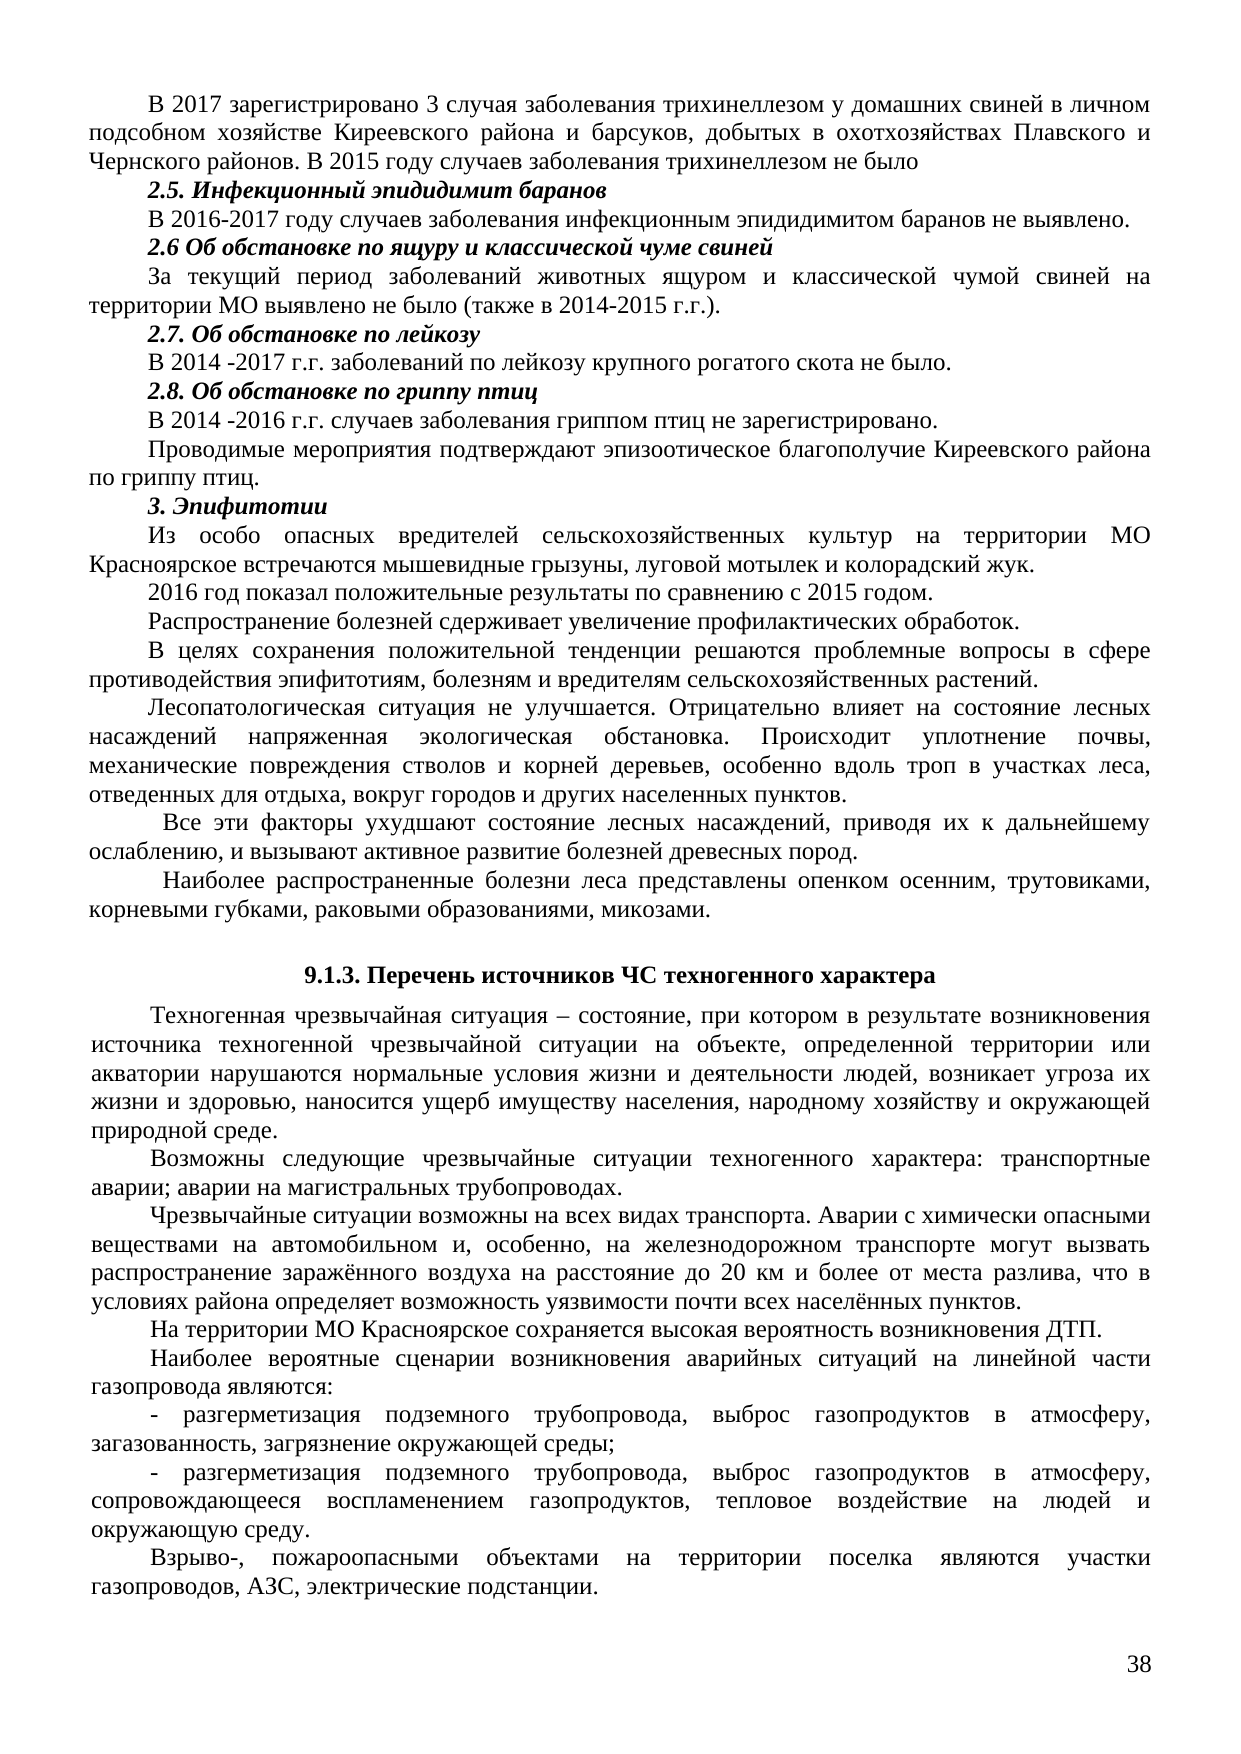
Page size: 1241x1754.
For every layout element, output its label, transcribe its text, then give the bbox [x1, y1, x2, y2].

text Чрезвычайные ситуации возможны на всех видах транспорта. Аварии с химически опасными веществами на автомобильном и, особенно, на железнодорожном транспорте могут вызвать распространение заражённого воздуха на расстояние до 20 км и более от места разлива, что в условиях района определяет возможность уязвимости почти всех населённых пунктов. [91, 1201, 1152, 1315]
text Взрыво-, пожароопасными объектами на территории поселка являются участки газопроводов, АЗС, электрические подстанции. [91, 1543, 1152, 1600]
text 3. Эпифитотии [89, 491, 1152, 520]
text Лесопатологическая ситуация не улучшается. Отрицательно влияет на состояние лесных насаждений напряженная экологическая обстановка. Происходит уплотнение почвы, механические повреждения стволов и корней деревьев, особенно вдоль троп в участках леса, отведенных для отдыха, вокруг городов и других населенных пунктов. [89, 692, 1152, 807]
text 2.8. Об обстановке по гриппу птиц [89, 376, 1152, 405]
text - разгерметизация подземного трубопровода, выброс газопродуктов в атмосферу, сопровождающееся воспламенением газопродуктов, тепловое воздействие на людей и окружающую среду. [91, 1457, 1152, 1543]
text На территории МО Красноярское сохраняется высокая вероятность возникновения ДТП. [91, 1315, 1152, 1343]
text Техногенная чрезвычайная ситуация – состояние, при котором в результате возникновения источника техногенной чрезвычайной ситуации на объекте, определенной территории или акватории нарушаются нормальные условия жизни и деятельности людей, возникает угроза их жизни и здоровью, наносится ущерб имуществу населения, народному хозяйству и окружающей природной среде. [91, 1001, 1152, 1144]
text 2.5. Инфекционный эпидидимит баранов [89, 175, 1152, 204]
text 2.7. Об обстановке по лейкозу [89, 319, 1152, 347]
text Возможны следующие чрезвычайные ситуации техногенного характера: транспортные аварии; аварии на магистральных трубопроводах. [91, 1144, 1152, 1201]
text Распространение болезней сдерживает увеличение профилактических обработок. [89, 606, 1152, 635]
text Наиболее вероятные сценарии возникновения аварийных ситуаций на линейной части газопровода являются: [91, 1343, 1152, 1400]
text 2.6 Об обстановке по ящуру и классической чуме свиней [89, 232, 1152, 261]
text Проводимые мероприятия подтверждают эпизоотическое благополучие Киреевского района по гриппу птиц. [89, 434, 1152, 491]
subtitle 9.1.3. Перечень источников ЧС техногенного характера [89, 960, 1152, 989]
text Наиболее распространенные болезни леса представлены опенком осенним, трутовиками, корневыми губками, раковыми образованиями, микозами. [89, 865, 1152, 922]
text В целях сохранения положительной тенденции решаются проблемные вопросы в сфере противодействия эпифитотиям, болезням и вредителям сельскохозяйственных растений. [89, 635, 1152, 692]
text В 2014 -2017 г.г. заболеваний по лейкозу крупного рогатого скота не было. [89, 347, 1152, 376]
text - разгерметизация подземного трубопровода, выброс газопродуктов в атмосферу, загазованность, загрязнение окружающей среды; [91, 1400, 1152, 1457]
text В 2016-2017 году случаев заболевания инфекционным эпидидимитом баранов не выявлено. [89, 204, 1152, 232]
text За текущий период заболеваний животных ящуром и классической чумой свиней на территории МО выявлено не было (также в 2014-2015 г.г.). [89, 261, 1152, 319]
text В 2017 зарегистрировано 3 случая заболевания трихинеллезом у домашних свиней в личном подсобном хозяйстве Киреевского района и барсуков, добытых в охотхозяйствах Плавского и Чернского районов. В 2015 году случаев заболевания трихинеллезом не было [89, 89, 1152, 175]
text Все эти факторы ухудшают состояние лесных насаждений, приводя их к дальнейшему ослаблению, и вызывают активное развитие болезней древесных пород. [89, 807, 1152, 865]
text В 2014 -2016 г.г. случаев заболевания гриппом птиц не зарегистрировано. [89, 405, 1152, 434]
text 2016 год показал положительные результаты по сравнению с 2015 годом. [89, 577, 1152, 606]
text Из особо опасных вредителей сельскохозяйственных культур на территории МО Красноярское встречаются мышевидные грызуны, луговой мотылек и колорадский жук. [89, 520, 1152, 577]
